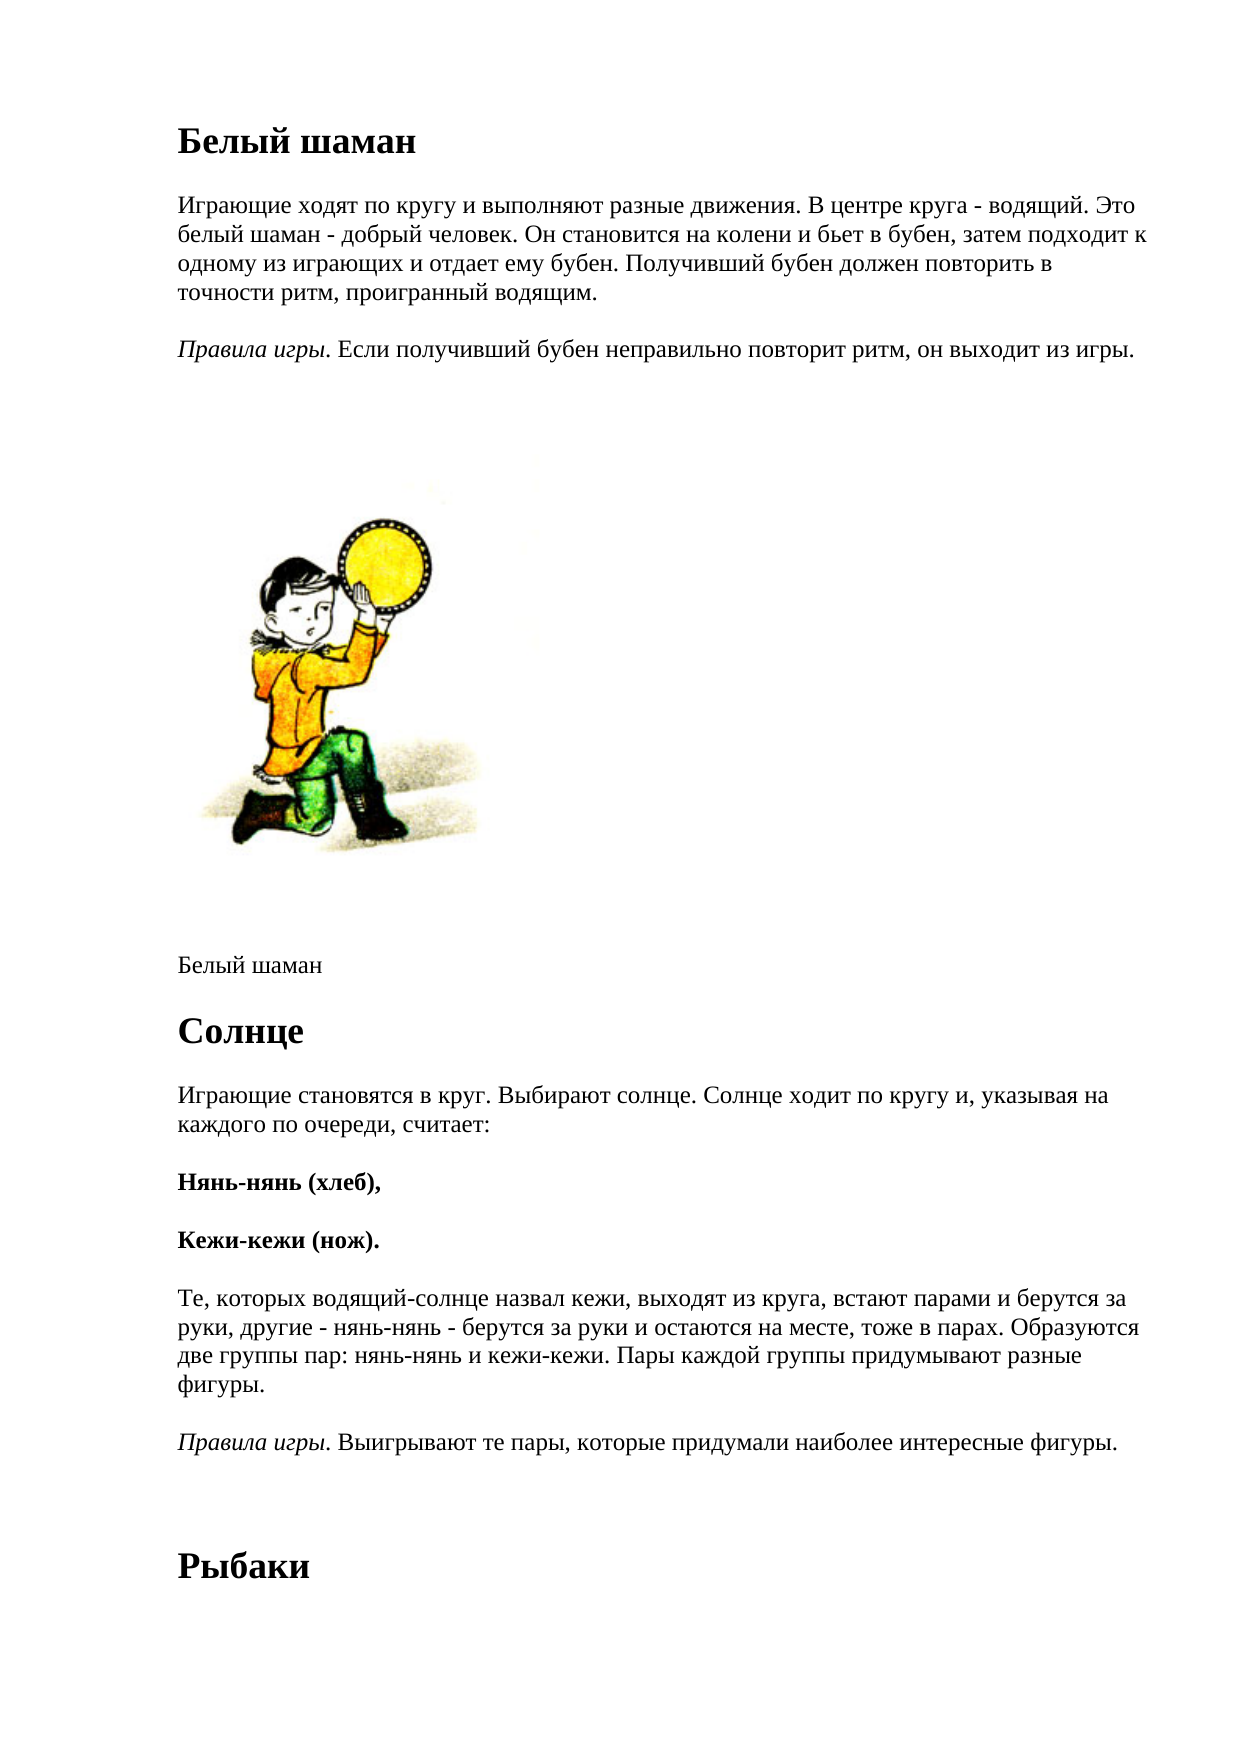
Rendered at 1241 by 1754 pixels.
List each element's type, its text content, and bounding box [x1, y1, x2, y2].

picture [177, 392, 571, 951]
subtitle Рыбаки [177, 1543, 1152, 1586]
text Белый шаман [177, 118, 1152, 161]
text Играющие становятся в круг. Выбирают солнце. Солнце ходит по кругу и, указывая на каждого по очереди, считает: [177, 1081, 1152, 1138]
text Правила игры. Выигрывают те пары, которые придумали наиболее интересные фигуры. [177, 1427, 1152, 1456]
subtitle Солнце [177, 1008, 1152, 1051]
text Правила игры. Если получивший бубен неправильно повторит ритм, он выходит из игры. [177, 334, 1152, 363]
text Кежи-кежи (нож). [177, 1225, 1152, 1254]
text Те, которых водящий-солнце назвал кежи, выходят из круга, встают парами и берутся за руки, другие - нянь-нянь - берутся за руки и остаются на месте, тоже в парах. Образуются две группы пар: нянь-нянь и кежи-кежи. Пары каждой группы придумывают разные фигуры. [177, 1283, 1152, 1398]
text Играющие ходят по кругу и выполняют разные движения. В центре круга - водящий. Это белый шаман - добрый человек. Он становится на колени и бьет в бубен, затем подходит к одному из играющих и отдает ему бубен. Получивший бубен должен повторить в точности ритм, проигранный водящим. [177, 190, 1152, 305]
text Нянь-нянь (хлеб), [177, 1167, 1152, 1196]
